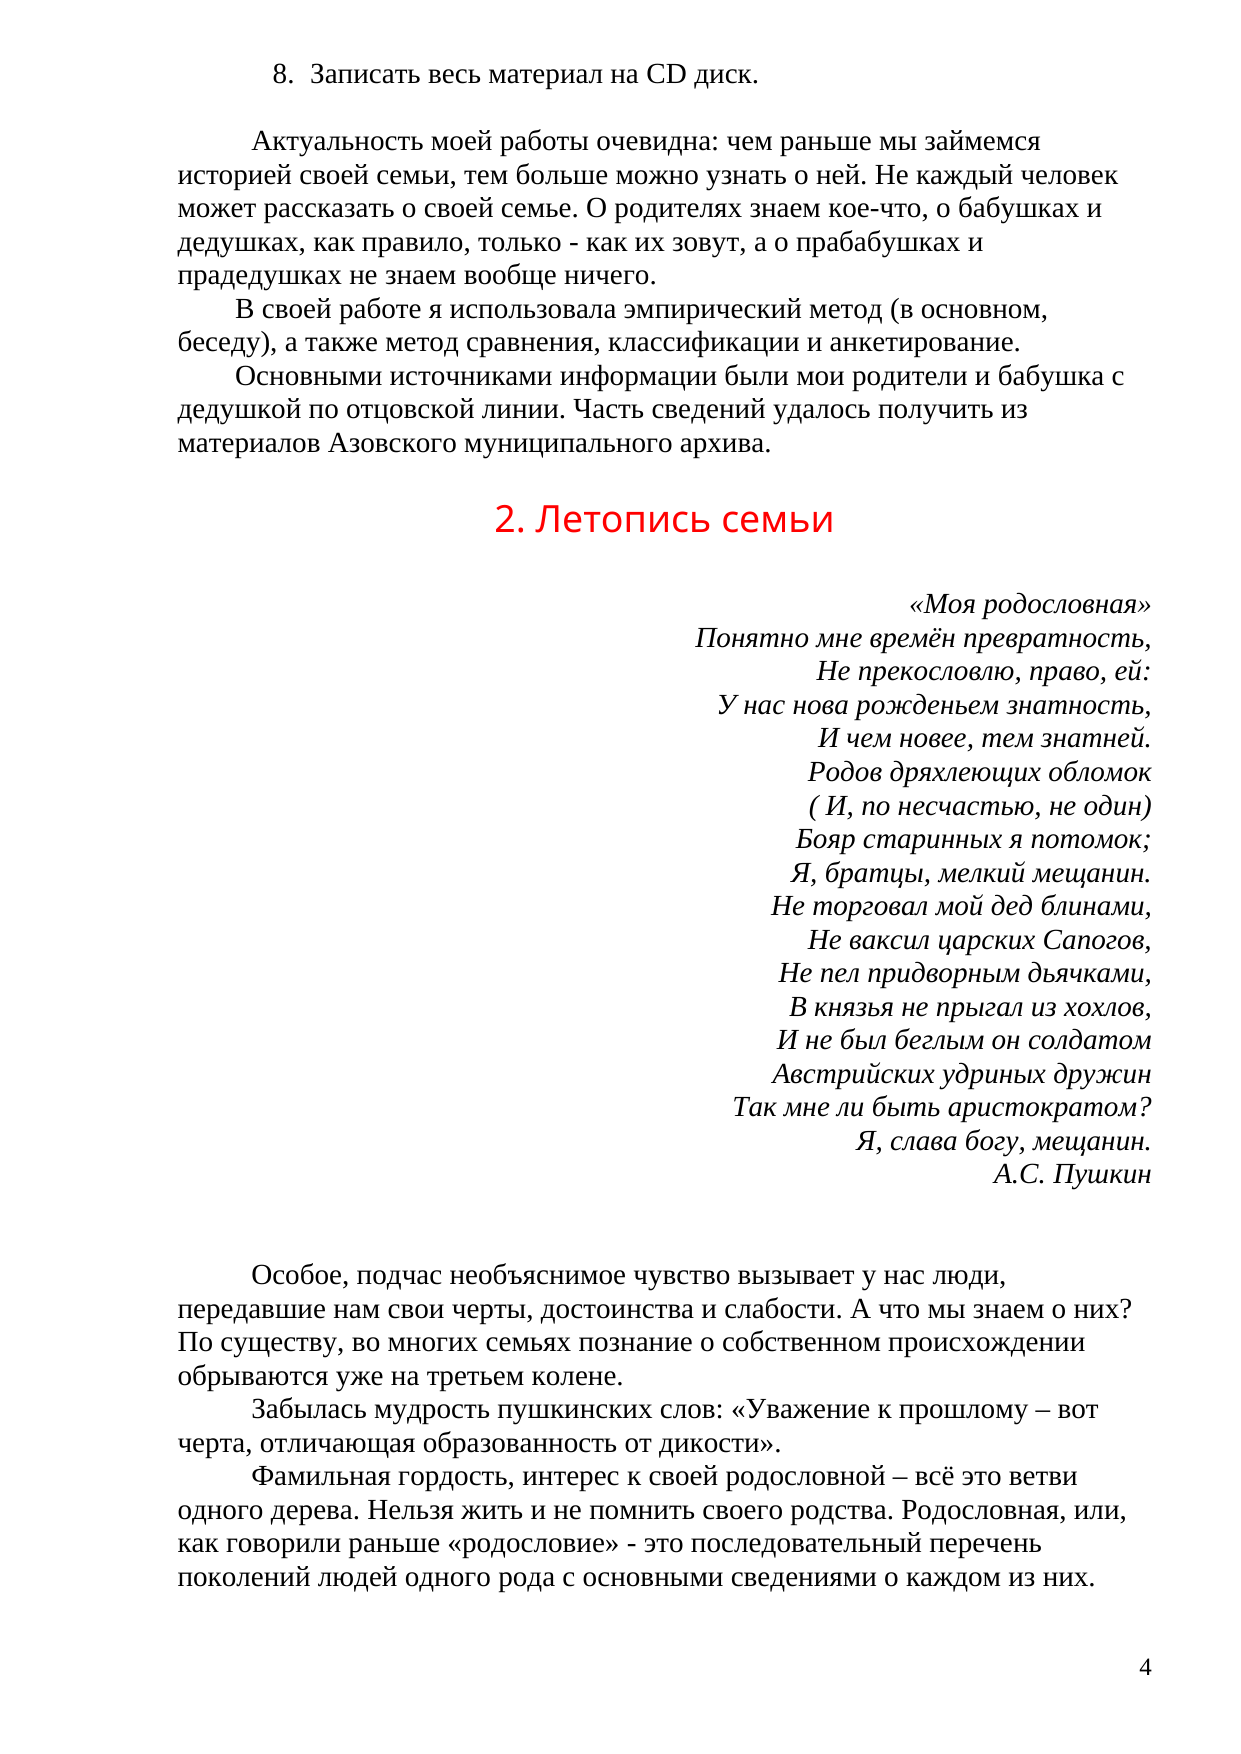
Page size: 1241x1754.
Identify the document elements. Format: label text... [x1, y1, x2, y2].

text ( И, по несчастью, не один) [177, 788, 1152, 821]
text Я, слава богу, мещанин. [177, 1123, 1152, 1157]
text «Моя родословная» [177, 586, 1152, 620]
text Австрийских удриных дружин [177, 1056, 1152, 1089]
text В князья не прыгал из хохлов, [177, 989, 1152, 1022]
text Основными источниками информации были мои родители и бабушка с дедушкой по отцовской линии. Часть сведений удалось получить из материалов Азовского муниципального архива. [177, 358, 1152, 459]
text Так мне ли быть аристократом? [177, 1089, 1152, 1123]
text Актуальность моей работы очевидна: чем раньше мы займемся историей своей семьи, тем больше можно узнать о ней. Не каждый человек может рассказать о своей семье. О родителях знаем кое-что, о бабушках и дедушках, как правило, только - как их зовут, а о прабабушках и прадедушках не знаем вообще ничего. [177, 123, 1152, 291]
text Фамильная гордость, интерес к своей родословной – всё это ветви одного дерева. Нельзя жить и не помнить своего родства. Родословная, или, как говорили раньше «родословие» - это последовательный перечень поколений людей одного рода с основными сведениями о каждом из них. [177, 1458, 1152, 1593]
text Родов дряхлеющих обломок [177, 754, 1152, 788]
text Особое, подчас необъяснимое чувство вызывает у нас люди, передавшие нам свои черты, достоинства и слабости. А что мы знаем о них? По существу, во многих семьях познание о собственном происхождении обрываются уже на третьем колене. [177, 1257, 1152, 1391]
text Не торговал мой дед блинами, [177, 888, 1152, 922]
text Я, братцы, мелкий мещанин. [177, 855, 1152, 888]
text И чем новее, тем знатней. [177, 721, 1152, 754]
text Понятно мне времён превратность, [177, 620, 1152, 653]
text Не прекословлю, право, ей: [177, 653, 1152, 687]
text У нас нова рожденьем знатность, [177, 687, 1152, 721]
text Не ваксил царских Сапогов, [177, 922, 1152, 955]
text А.С. Пушкин [177, 1157, 1152, 1190]
text Бояр старинных я потомок; [177, 821, 1152, 855]
text Не пел придворным дьячками, [177, 955, 1152, 989]
text И не был беглым он солдатом [177, 1022, 1152, 1056]
list Записать весь материал на CD диск. [272, 56, 1152, 90]
text В своей работе я использовала эмпирический метод (в основном, беседу), а также метод сравнения, классификации и анкетирование. [177, 291, 1152, 358]
text 2. Летопись семьи [177, 492, 1152, 543]
text Забылась мудрость пушкинских слов: «Уважение к прошлому – вот черта, отличающая образованность от дикости». [177, 1391, 1152, 1458]
